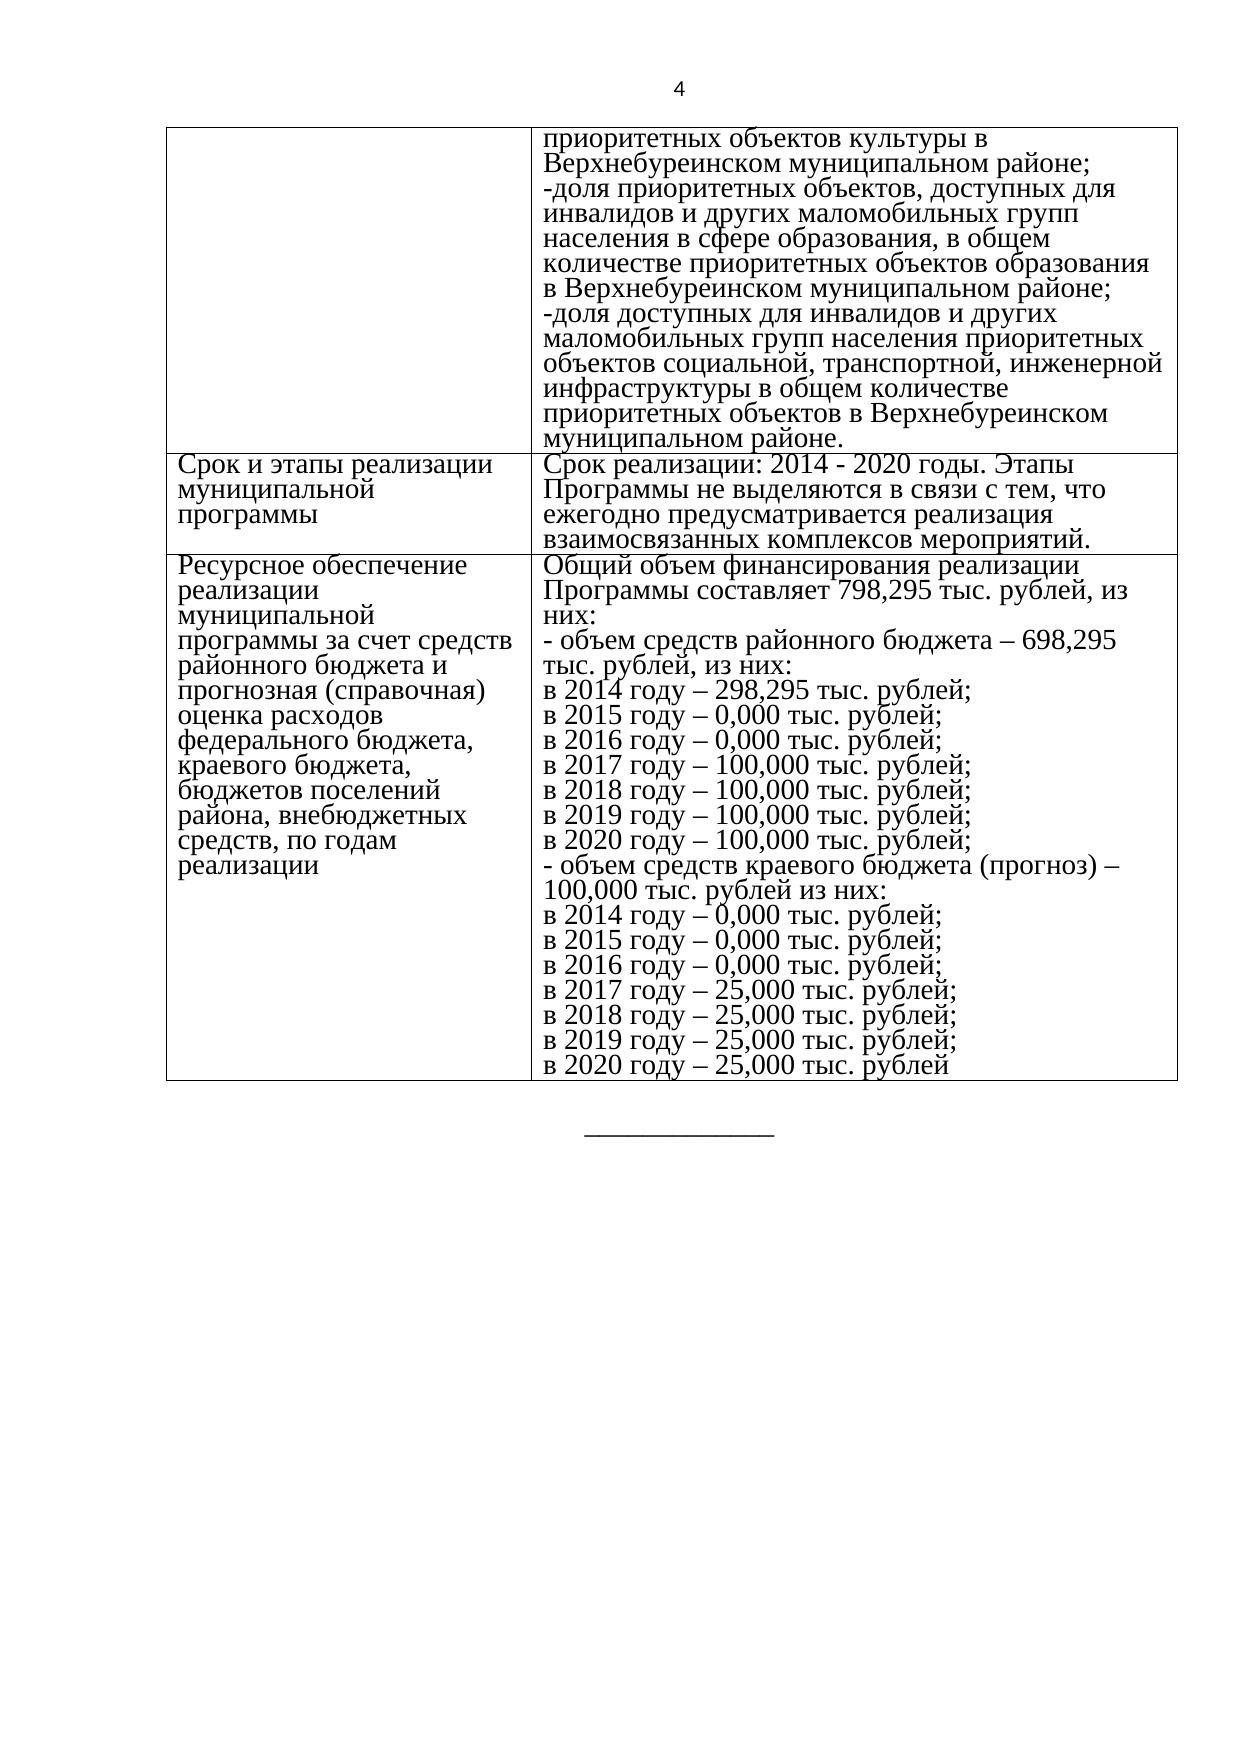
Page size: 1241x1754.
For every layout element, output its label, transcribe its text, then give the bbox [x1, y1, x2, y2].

table_cell Общий объем финансирования реализации Программы составляет 798,295 тыс. рублей, из них: - объем средств районного бюджета – 698,295 тыс. рублей, из них: в 2014 году – 298,295 тыс. рублей; в 2015 году – 0,000 тыс. рублей; в 2016 году – 0,000 тыс. рублей; в 2017 году – 100,000 тыс. рублей; в 2018 году – 100,000 тыс. рублей; в 2019 году – 100,000 тыс. рублей; в 2020 году – 100,000 тыс. рублей; - объем средств краевого бюджета (прогноз) – 100,000 тыс. рублей из них: в 2014 году – 0,000 тыс. рублей; в 2015 году – 0,000 тыс. рублей; в 2016 году – 0,000 тыс. рублей; в 2017 году – 25,000 тыс. рублей; в 2018 году – 25,000 тыс. рублей; в 2019 году – 25,000 тыс. рублей; в 2020 году – 25,000 тыс. рублей [532, 555, 1177, 1080]
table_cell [167, 128, 531, 453]
table_cell Ресурсное обеспечение реализации муниципальной программы за счет средств районного бюджета и прогнозная (справочная) оценка расходов федерального бюджета, краевого бюджета, бюджетов поселений района, внебюджетных средств, по годам реализации [167, 555, 531, 1080]
table_cell Срок и этапы реализации муниципальной программы [167, 454, 531, 554]
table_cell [532, 128, 1177, 453]
table_cell Срок реализации: 2014 - 2020 годы. Этапы Программы не выделяются в связи с тем, что ежегодно предусматривается реализация взаимосвязанных комплексов мероприятий. [532, 454, 1177, 554]
text _____________ [177, 1106, 1181, 1139]
